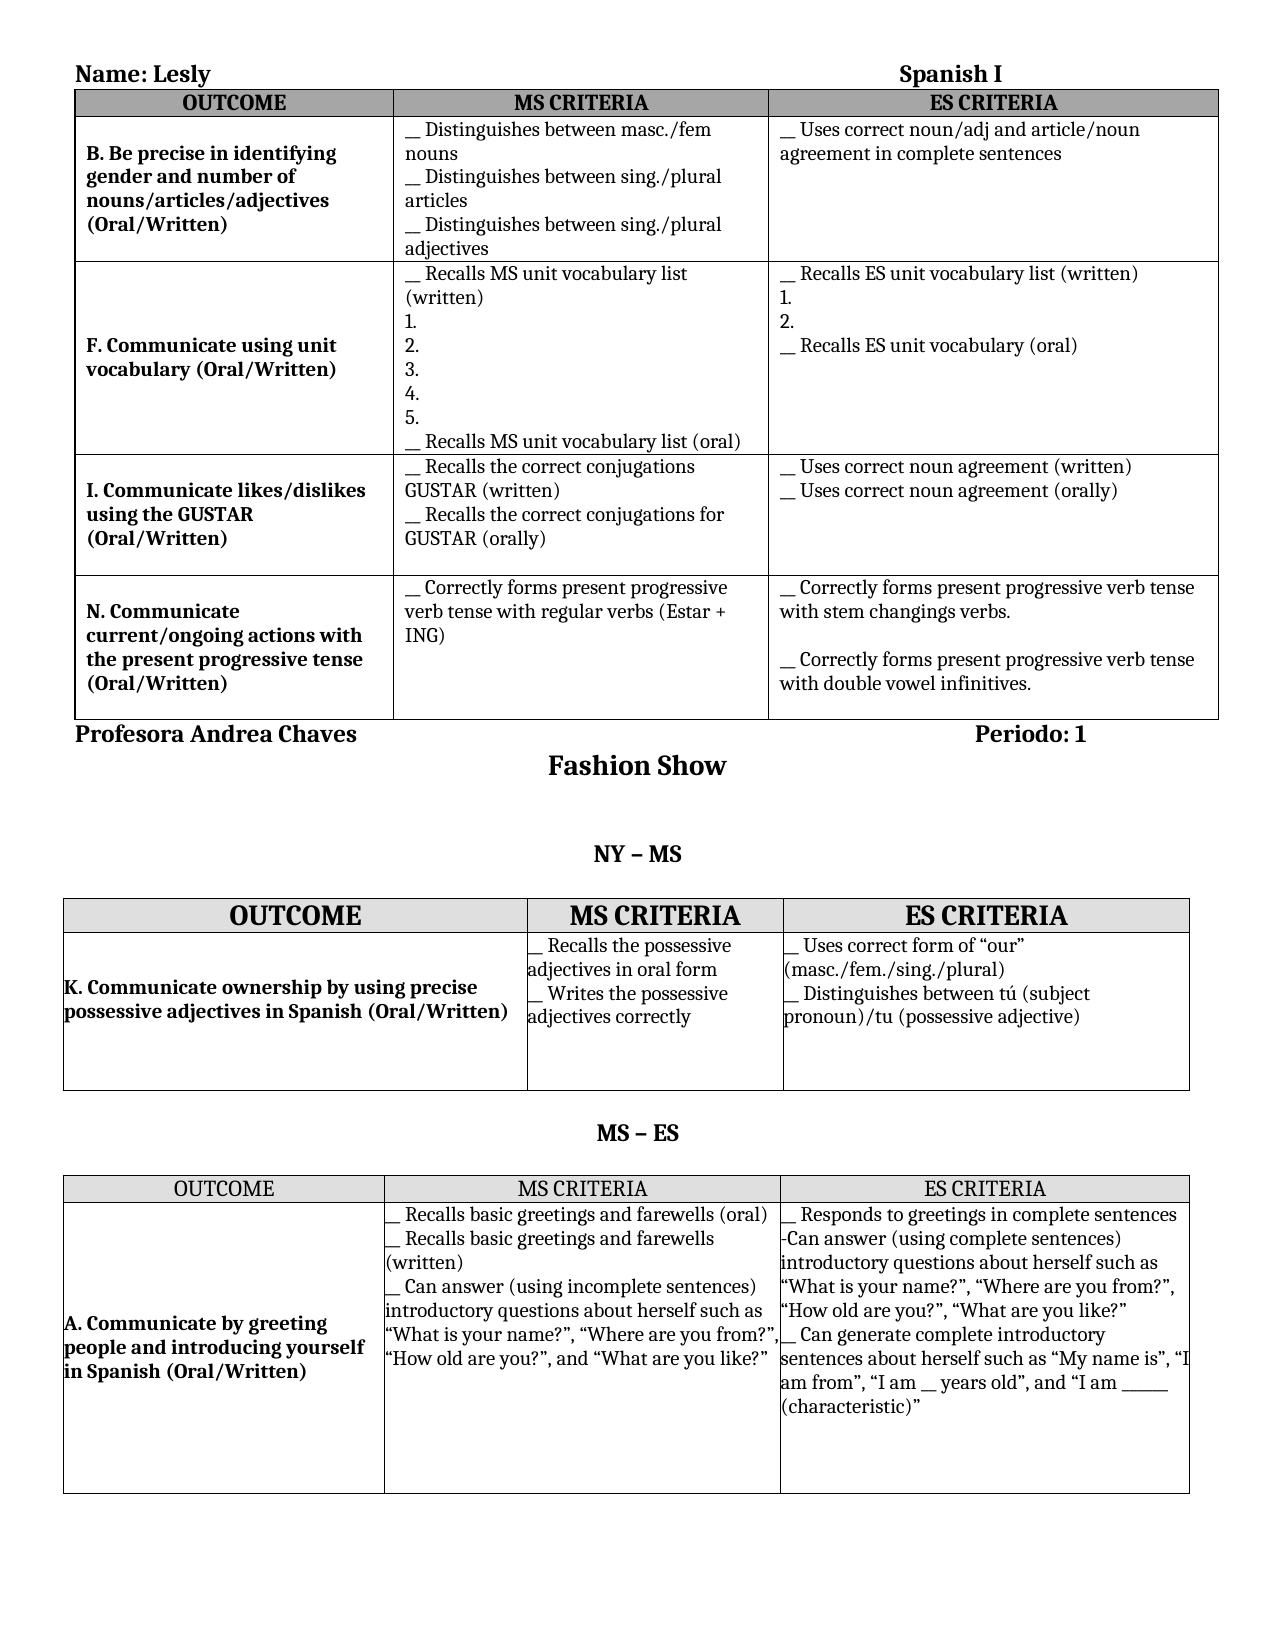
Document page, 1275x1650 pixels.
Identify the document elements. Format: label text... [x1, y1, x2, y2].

table_header OUTCOME [64, 1176, 384, 1202]
table_cell I. Communicate likes/dislikes using the GUSTAR (Oral/Written) [76, 455, 393, 574]
table_cell __ Uses correct form of “our” (masc./fem./sing./plural) __ Distinguishes between tú (subject pronoun)/tu (possessive adjective) [784, 933, 1189, 1089]
table_cell __ Uses correct noun/adj and article/noun agreement in complete sentences [769, 117, 1218, 261]
text Fashion Show [75, 749, 1200, 783]
table_cell __ Correctly forms present progressive verb tense with stem changings verbs. __ Correctly forms present progressive verb tense with double vowel infinitives. [769, 576, 1218, 719]
table_cell N. Communicate current/ongoing actions with the present progressive tense (Oral/Written) [76, 576, 393, 719]
table_header OUTCOME [64, 899, 527, 932]
table_header MS CRITERIA [385, 1176, 780, 1202]
table_cell A. Communicate by greeting people and introducing yourself in Spanish (Oral/Written) [64, 1203, 384, 1492]
table_cell __ Uses correct noun agreement (written) __ Uses correct noun agreement (orally) [769, 455, 1218, 574]
table_cell __ Correctly forms present progressive verb tense with regular verbs (Estar + ING) [394, 576, 768, 719]
text MS – ES [75, 1119, 1200, 1148]
text NY – MS [75, 840, 1200, 869]
table_header ES CRITERIA [769, 90, 1218, 116]
text Profesora Andrea Chaves Periodo: 1 [75, 720, 1200, 749]
table_cell __ Recalls the correct conjugations GUSTAR (written) __ Recalls the correct conjugations for GUSTAR (orally) [394, 455, 768, 574]
text Name: Lesly Spanish I [75, 60, 1200, 89]
table_cell K. Communicate ownership by using precise possessive adjectives in Spanish (Oral/Written) [64, 933, 527, 1089]
table_cell B. Be precise in identifying gender and number of nouns/articles/adjectives (Oral/Written) [76, 117, 393, 261]
table_cell __ Recalls ES unit vocabulary list (written) 1. 2. __ Recalls ES unit vocabulary (oral) [769, 262, 1218, 454]
table_header ES CRITERIA [784, 899, 1189, 932]
table_cell F. Communicate using unit vocabulary (Oral/Written) [76, 262, 393, 454]
table_cell __ Recalls the possessive adjectives in oral form __ Writes the possessive adjectives correctly [528, 933, 783, 1089]
table_cell __ Recalls basic greetings and farewells (oral) __ Recalls basic greetings and farewells (written) __ Can answer (using incomplete sentences) introductory questions about herself such as “What is your name?”, “Where are you from?”, “How old are you?”, and “What are you like?” [385, 1203, 780, 1492]
table_cell __ Responds to greetings in complete sentences -Can answer (using complete sentences) introductory questions about herself such as “What is your name?”, “Where are you from?”, “How old are you?”, “What are you like?” __ Can generate complete introductory sentences about herself such as “My name is”, “I am from”, “I am __ years old”, and “I am ______ (characteristic)” [781, 1203, 1189, 1492]
table_header OUTCOME [76, 90, 393, 116]
table_header MS CRITERIA [394, 90, 768, 116]
table_header MS CRITERIA [528, 899, 783, 932]
table_cell __ Distinguishes between masc./fem nouns __ Distinguishes between sing./plural articles __ Distinguishes between sing./plural adjectives [394, 117, 768, 261]
table_cell __ Recalls MS unit vocabulary list (written) 1. 2. 3. 4. 5. __ Recalls MS unit vocabulary list (oral) [394, 262, 768, 454]
table_header ES CRITERIA [781, 1176, 1189, 1202]
